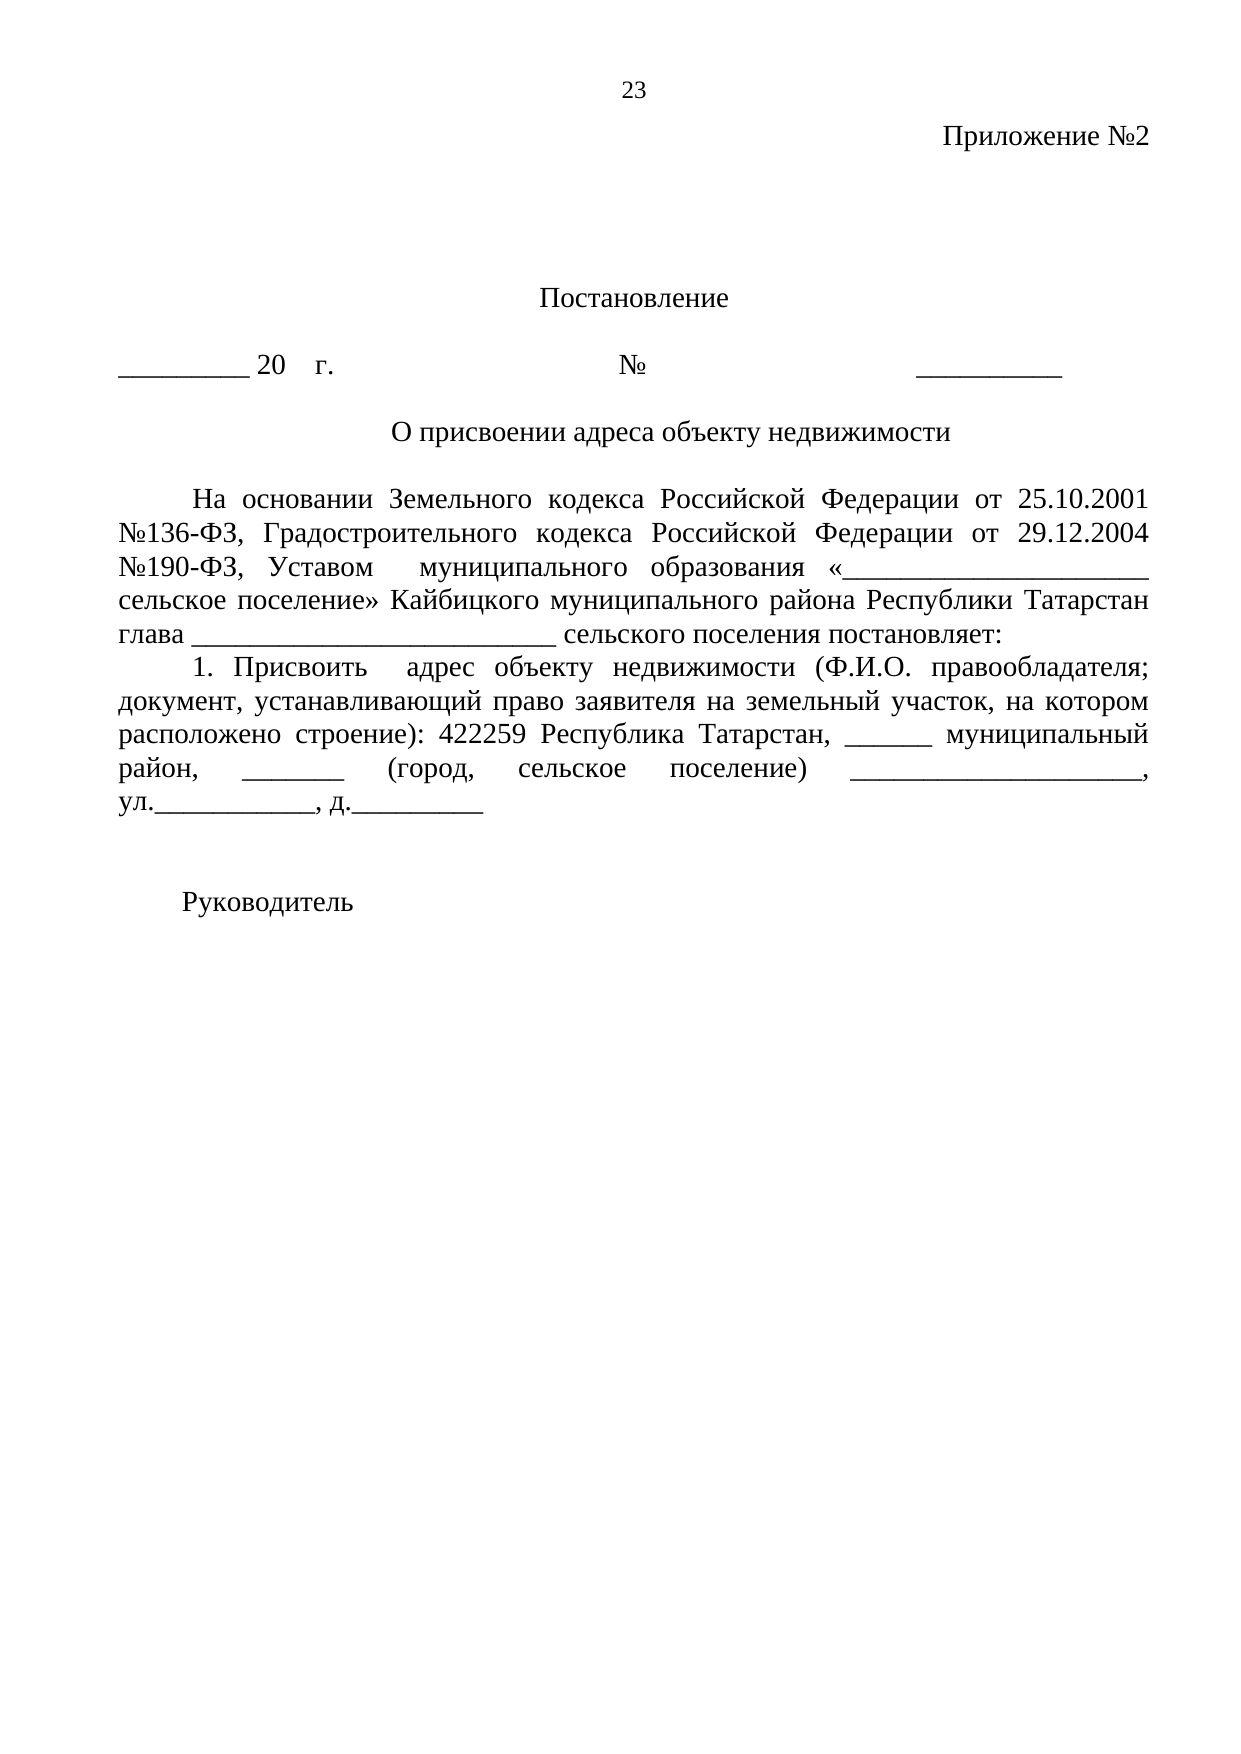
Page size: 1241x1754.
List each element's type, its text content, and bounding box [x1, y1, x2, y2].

text _________ 20 г. № __________ [118, 347, 1150, 381]
text О присвоении адреса объекту недвижимости [118, 414, 1150, 448]
text 1. Присвоить адрес объекту недвижимости (Ф.И.О. правообладателя; документ, устанавливающий право заявителя на земельный участок, на котором расположено строение): 422259 Республика Татарстан, ______ муниципальный район, _______ (город, сельское поселение) ____________________, ул.___________, д._________ [118, 649, 1150, 817]
text Руководитель [118, 884, 1150, 918]
text Постановление [118, 280, 1150, 314]
text Приложение №2 [118, 118, 1150, 152]
text На основании Земельного кодекса Российской Федерации от 25.10.2001 №136-ФЗ, Градостроительного кодекса Российской Федерации от 29.12.2004 №190-ФЗ, Уставом муниципального образования «_____________________ сельское поселение» Кайбицкого муниципального района Республики Татарстан глава _________________________ сельского поселения постановляет: [118, 482, 1150, 649]
